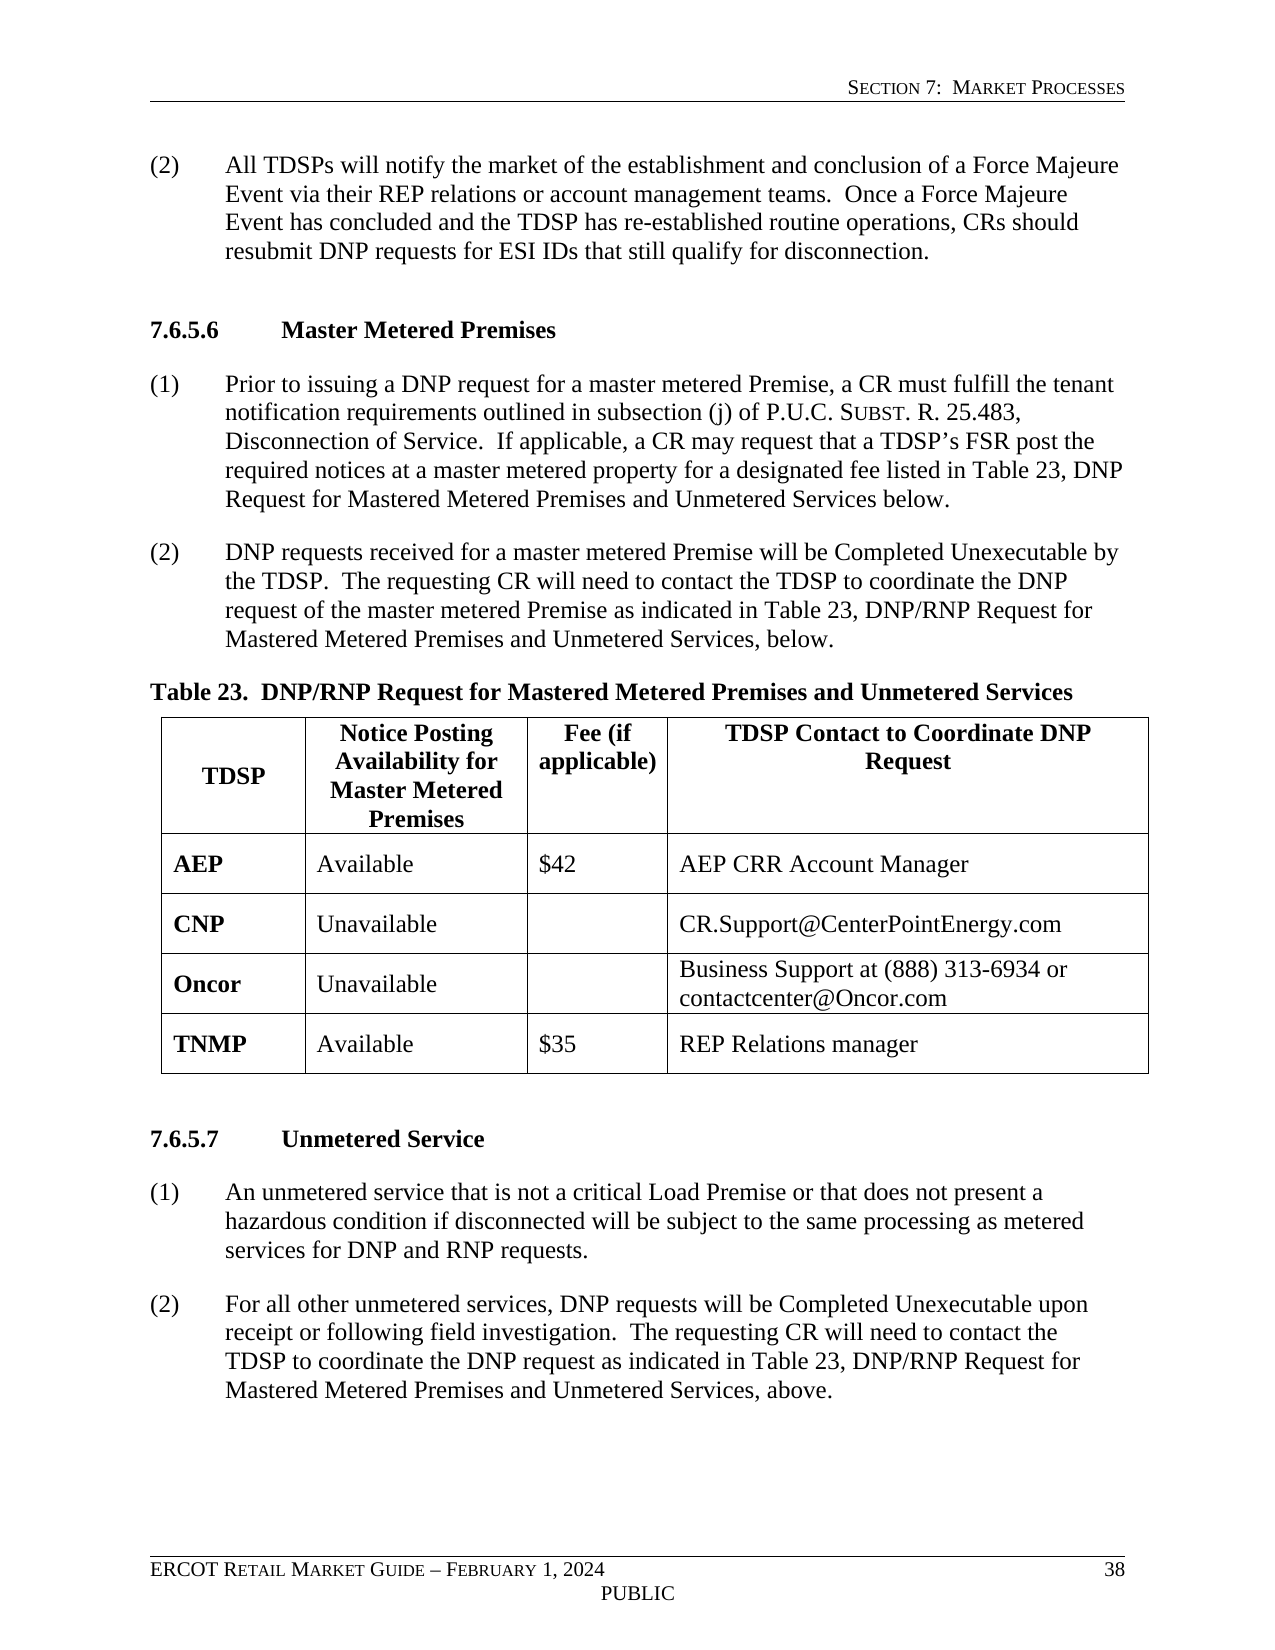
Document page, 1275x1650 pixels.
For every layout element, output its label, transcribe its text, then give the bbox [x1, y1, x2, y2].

table_cell CNP [162, 894, 305, 953]
table_cell Available [306, 834, 527, 893]
table_header TDSP Contact to Coordinate DNP Request [668, 718, 1148, 833]
table_cell Business Support at (888) 313-6934 or contactcenter@Oncor.com [668, 954, 1148, 1013]
text Table 23. DNP/RNP Request for Mastered Metered Premises and Unmetered Services [150, 677, 1125, 706]
table_cell Oncor [162, 954, 305, 1013]
table_cell CR.Support@CenterPointEnergy.com [668, 894, 1148, 953]
table_cell [528, 954, 667, 1013]
table_cell REP Relations manager [668, 1014, 1148, 1073]
table_cell $35 [528, 1014, 667, 1073]
table_header Notice Posting Availability for Master Metered Premises [306, 718, 527, 833]
text (2) All TDSPs will notify the market of the establishment and conclusion of a Force Majeure Event via their REP relations or account management teams. Once a Force Majeure Event has concluded and the TDSP has re-established routine operations, CRs should resubmit DNP requests for ESI IDs that still qualify for disconnection. [150, 150, 1125, 265]
table_header TDSP [162, 718, 305, 833]
text (2) For all other unmetered services, DNP requests will be Completed Unexecutable upon receipt or following field investigation. The requesting CR will need to contact the TDSP to coordinate the DNP request as indicated in Table 23, DNP/RNP Request for Mastered Metered Premises and Unmetered Services, above. [150, 1289, 1125, 1404]
text 7.6.5.6 Master Metered Premises [150, 315, 1125, 344]
table_cell Available [306, 1014, 527, 1073]
table_cell $42 [528, 834, 667, 893]
table_cell Unavailable [306, 954, 527, 1013]
text (1) Prior to issuing a DNP request for a master metered Premise, a CR must fulfill the tenant notification requirements outlined in subsection (j) of P.U.C. Subst. R. 25.483, Disconnection of Service. If applicable, a CR may request that a TDSP’s FSR post the required notices at a master metered property for a designated fee listed in Table 23, DNP Request for Mastered Metered Premises and Unmetered Services below. [150, 369, 1125, 512]
text (1) An unmetered service that is not a critical Load Premise or that does not present a hazardous condition if disconnected will be subject to the same processing as metered services for DNP and RNP requests. [150, 1177, 1125, 1264]
table_cell Unavailable [306, 894, 527, 953]
text 7.6.5.7 Unmetered Service [150, 1124, 1125, 1152]
table_cell [528, 894, 667, 953]
table_header Fee (if applicable) [528, 718, 667, 833]
table_cell TNMP [162, 1014, 305, 1073]
table_cell AEP CRR Account Manager [668, 834, 1148, 893]
table_cell AEP [162, 834, 305, 893]
text (2) DNP requests received for a master metered Premise will be Completed Unexecutable by the TDSP. The requesting CR will need to contact the TDSP to coordinate the DNP request of the master metered Premise as indicated in Table 23, DNP/RNP Request for Mastered Metered Premises and Unmetered Services, below. [150, 537, 1125, 652]
